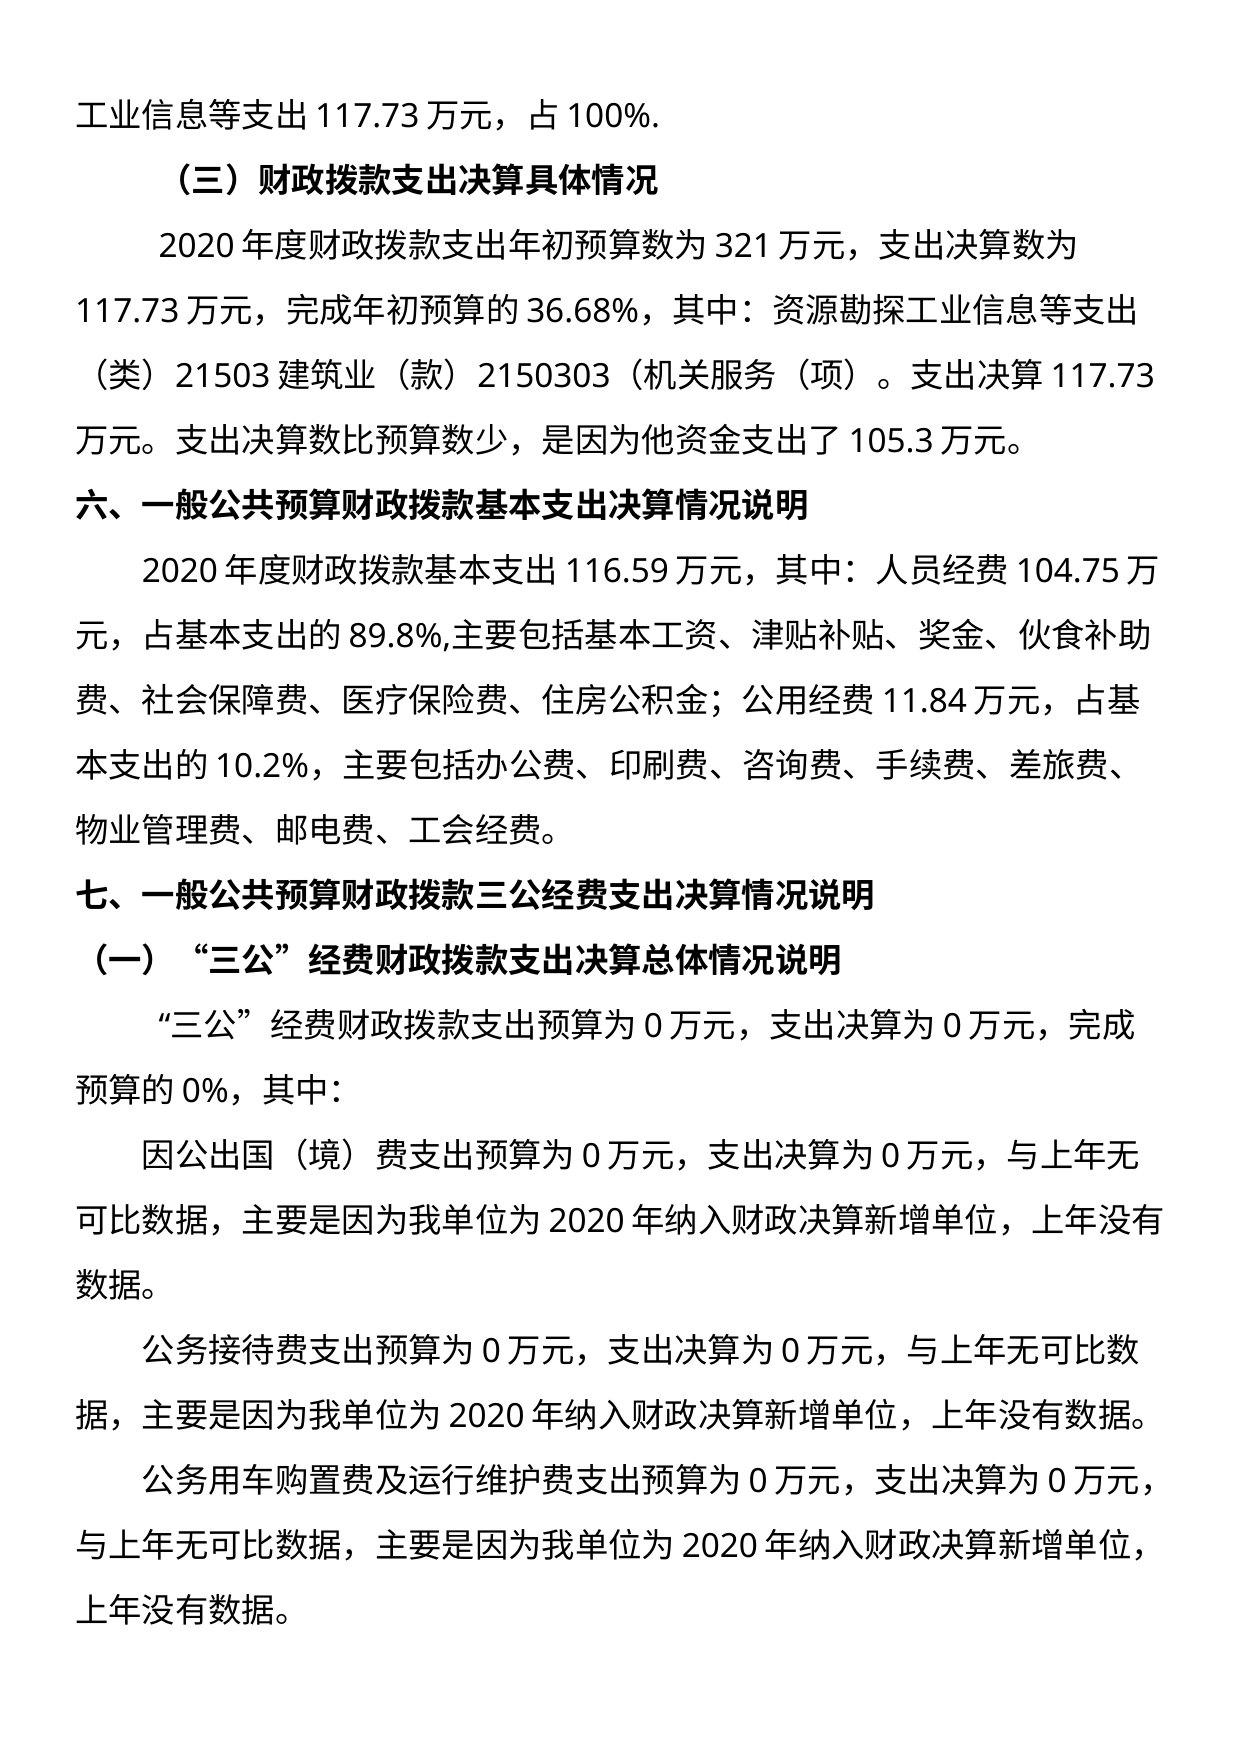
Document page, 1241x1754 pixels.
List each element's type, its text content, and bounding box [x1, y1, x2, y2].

text 因公出国（境）费支出预算为0万元，支出决算为0万元，与上年无可比数据，主要是因为我单位为2020年纳入财政决算新增单位，上年没有数据。 [75, 1121, 1165, 1316]
text （一）“三公”经费财政拨款支出决算总体情况说明 [75, 926, 1165, 991]
text 公务用车购置费及运行维护费支出预算为0万元，支出决算为0万元，与上年无可比数据，主要是因为我单位为2020年纳入财政决算新增单位，上年没有数据。 [75, 1446, 1165, 1641]
text 2020年度财政拨款基本支出116.59万元，其中：人员经费104.75万元，占基本支出的89.8%,主要包括基本工资、津贴补贴、奖金、伙食补助费、社会保障费、医疗保险费、住房公积金；公用经费11.84万元，占基本支出的10.2%，主要包括办公费、印刷费、咨询费、手续费、差旅费、物业管理费、邮电费、工会经费。 [75, 536, 1165, 861]
text （三）财政拨款支出决算具体情况 [75, 146, 1165, 211]
text 公务接待费支出预算为0万元，支出决算为0万元，与上年无可比数据，主要是因为我单位为2020年纳入财政决算新增单位，上年没有数据。 [75, 1316, 1165, 1446]
text 六、一般公共预算财政拨款基本支出决算情况说明 [75, 471, 1165, 536]
text 2020年度财政拨款支出年初预算数为321万元，支出决算数为117.73万元，完成年初预算的36.68%，其中：资源勘探工业信息等支出（类）21503建筑业（款）2150303（机关服务（项）。支出决算117.73万元。支出决算数比预算数少，是因为他资金支出了105.3万元。 [75, 211, 1165, 471]
text “三公”经费财政拨款支出预算为0万元，支出决算为0万元，完成预算的0%，其中： [75, 991, 1165, 1121]
text 七、一般公共预算财政拨款三公经费支出决算情况说明 [75, 861, 1165, 926]
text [75, 81, 1165, 146]
